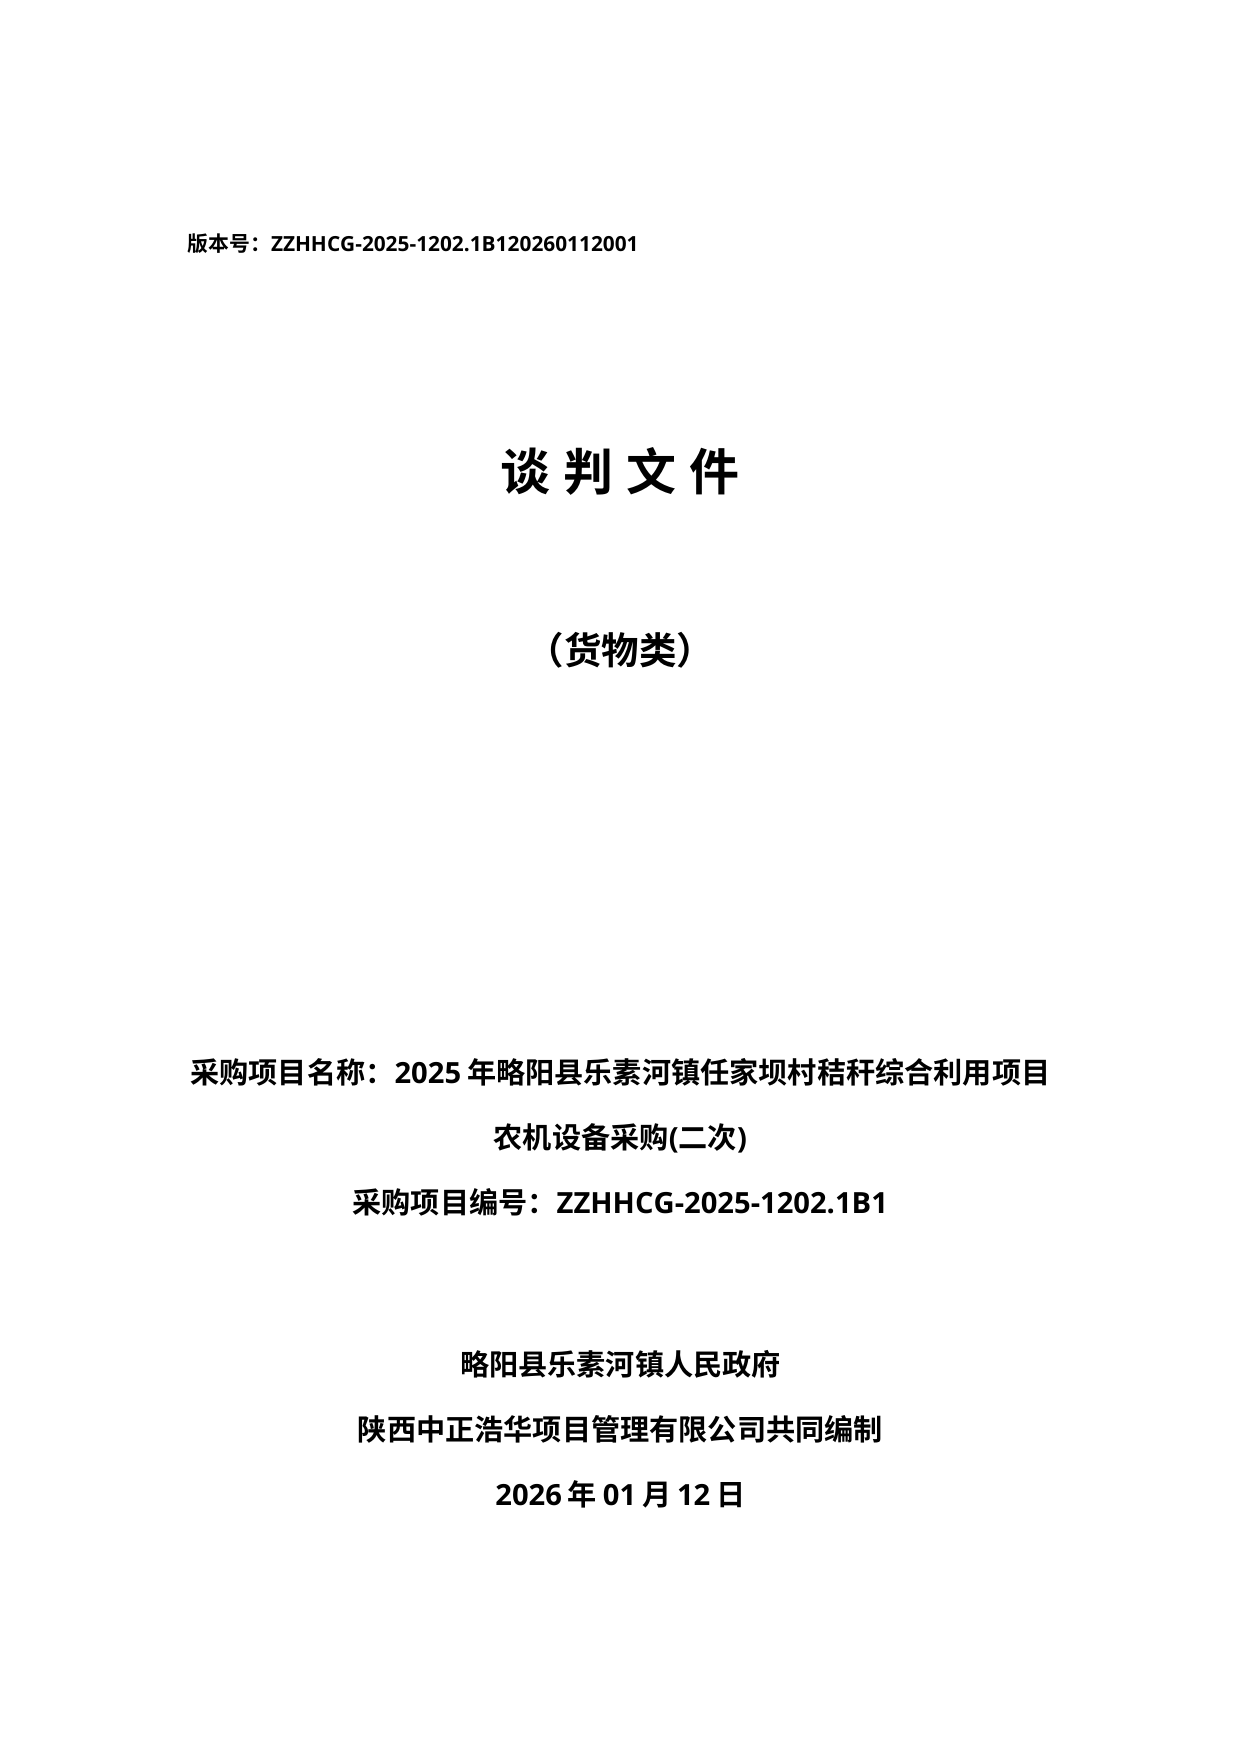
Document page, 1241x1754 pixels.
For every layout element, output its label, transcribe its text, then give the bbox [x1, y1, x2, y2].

text 2026年01月12日 [187, 1462, 1053, 1527]
text 采购项目编号：ZZHHCG-2025-1202.1B1 [187, 1169, 1053, 1332]
text 陕西中正浩华项目管理有限公司共同编制 [187, 1397, 1053, 1462]
text （货物类） [187, 617, 1053, 1039]
text 采购项目名称：2025年略阳县乐素河镇任家坝村秸秆综合利用项目农机设备采购(二次) [187, 1039, 1053, 1169]
text 谈 判 文 件 [187, 422, 1053, 617]
text 略阳县乐素河镇人民政府 [187, 1332, 1053, 1397]
text 版本号：ZZHHCG-2025-1202.1B120260112001 [187, 227, 1053, 422]
